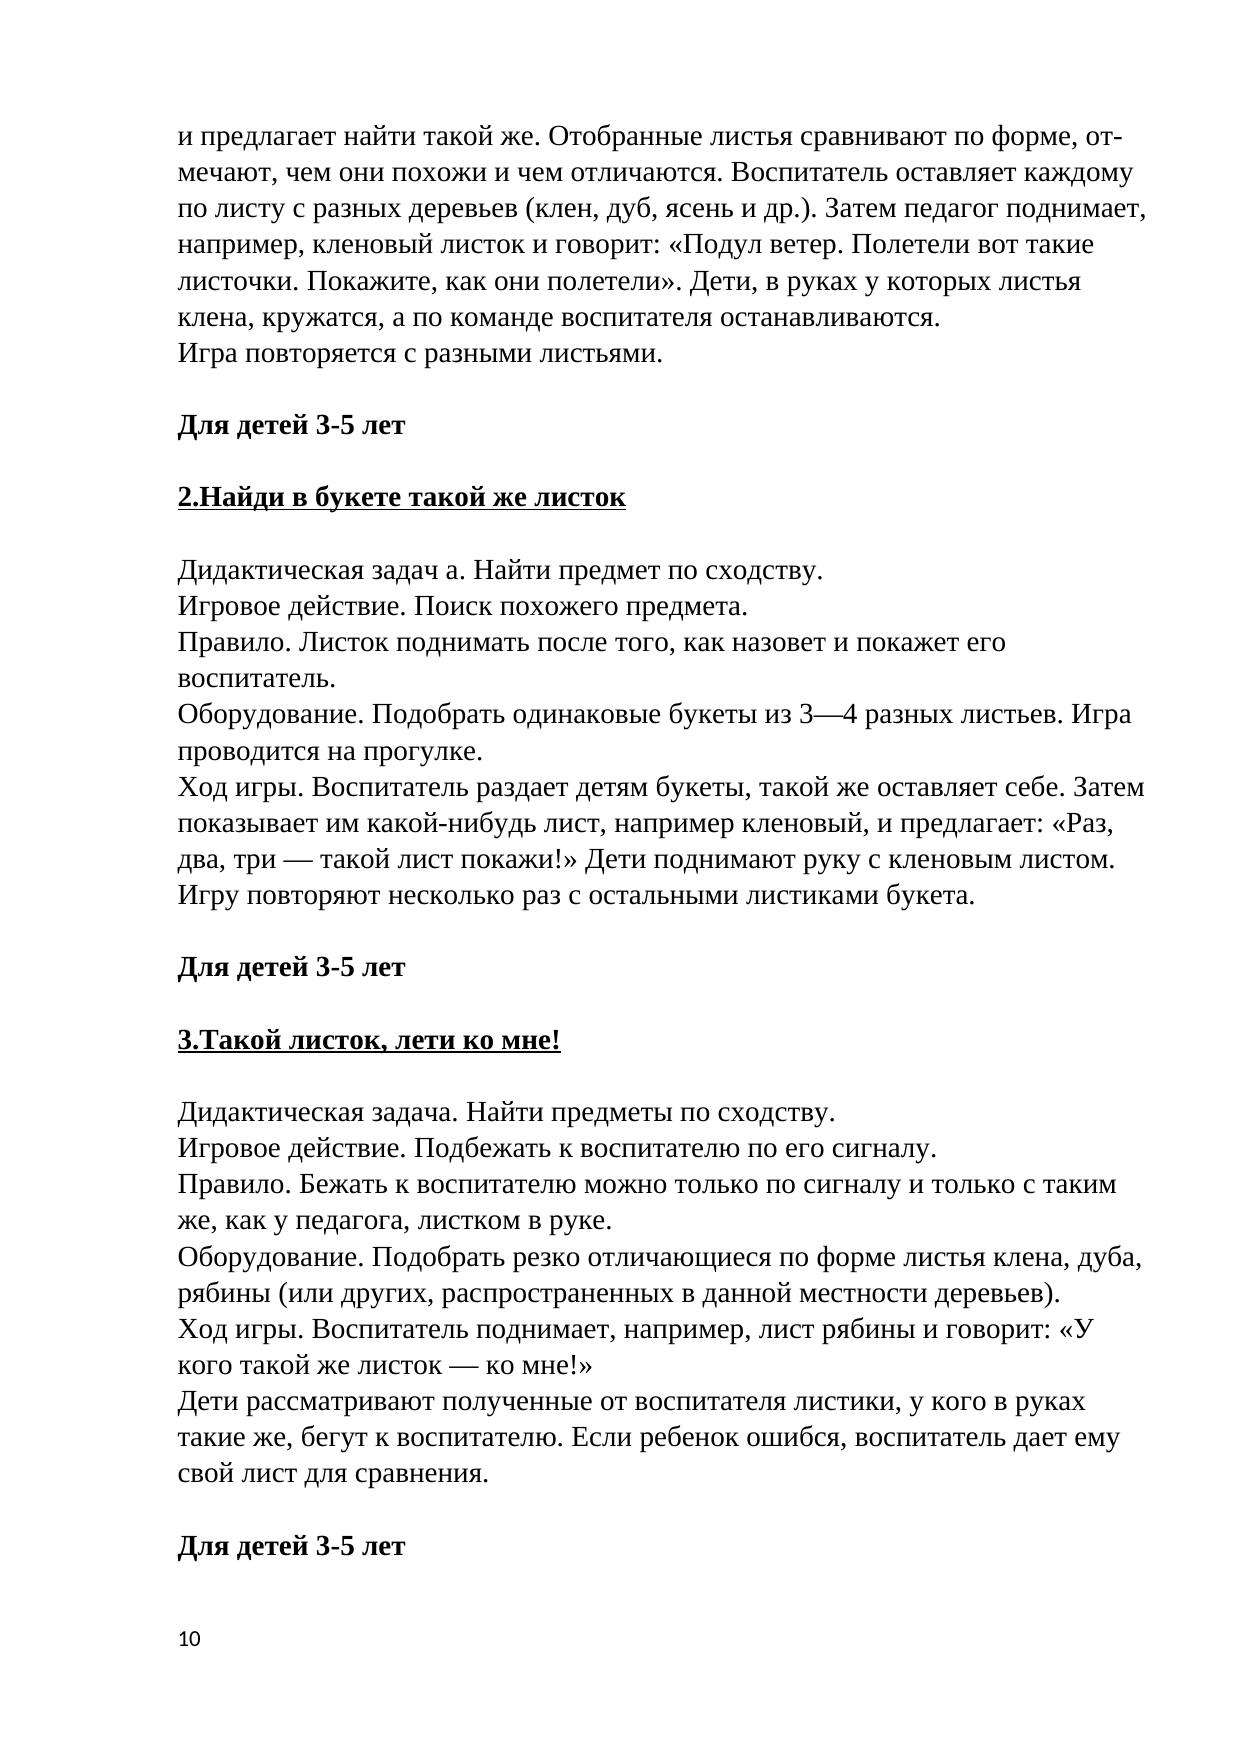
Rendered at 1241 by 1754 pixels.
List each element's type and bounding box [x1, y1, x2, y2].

text [177, 118, 1152, 1597]
